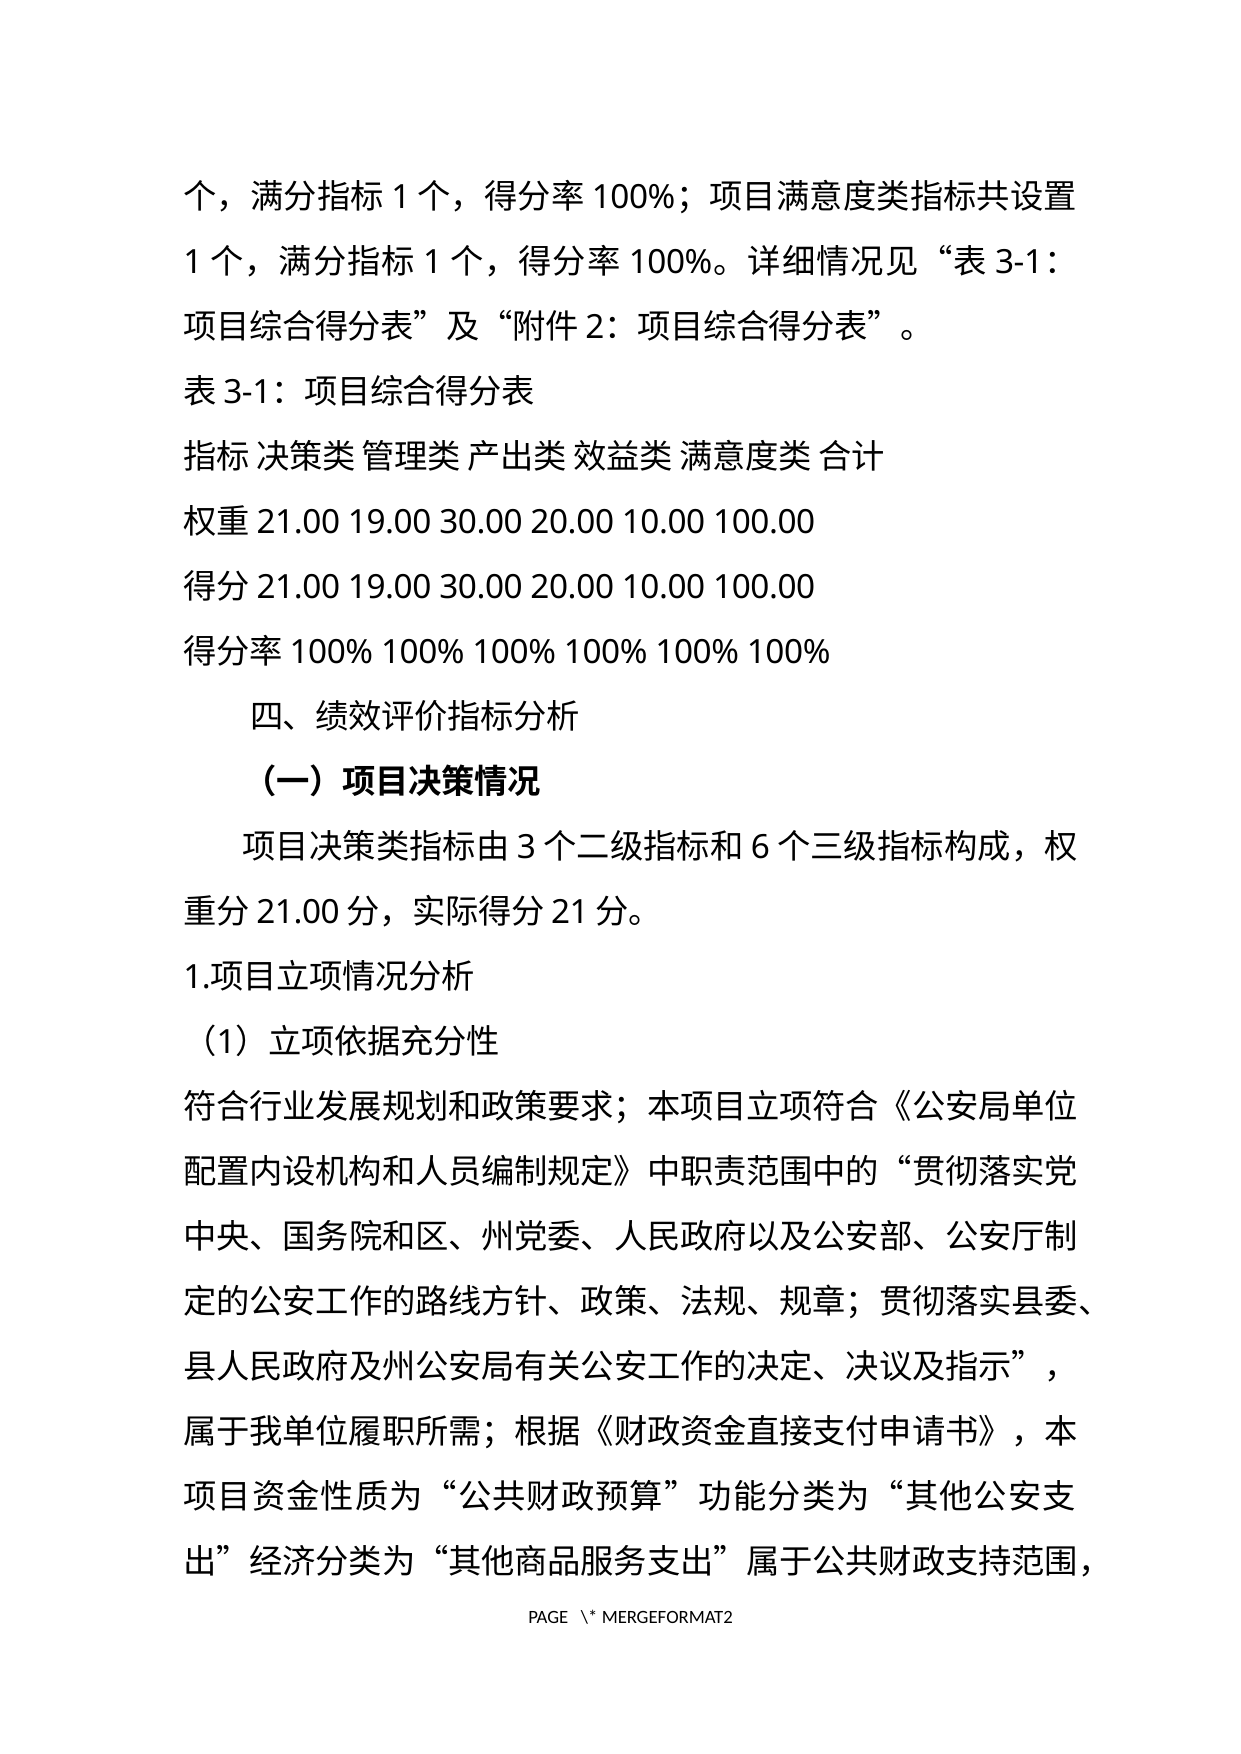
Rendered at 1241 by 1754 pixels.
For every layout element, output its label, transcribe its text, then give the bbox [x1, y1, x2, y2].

text （一）项目决策情况 [183, 747, 1078, 812]
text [183, 162, 1078, 682]
text 四、绩效评价指标分析 [183, 682, 1078, 747]
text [183, 812, 1078, 1592]
